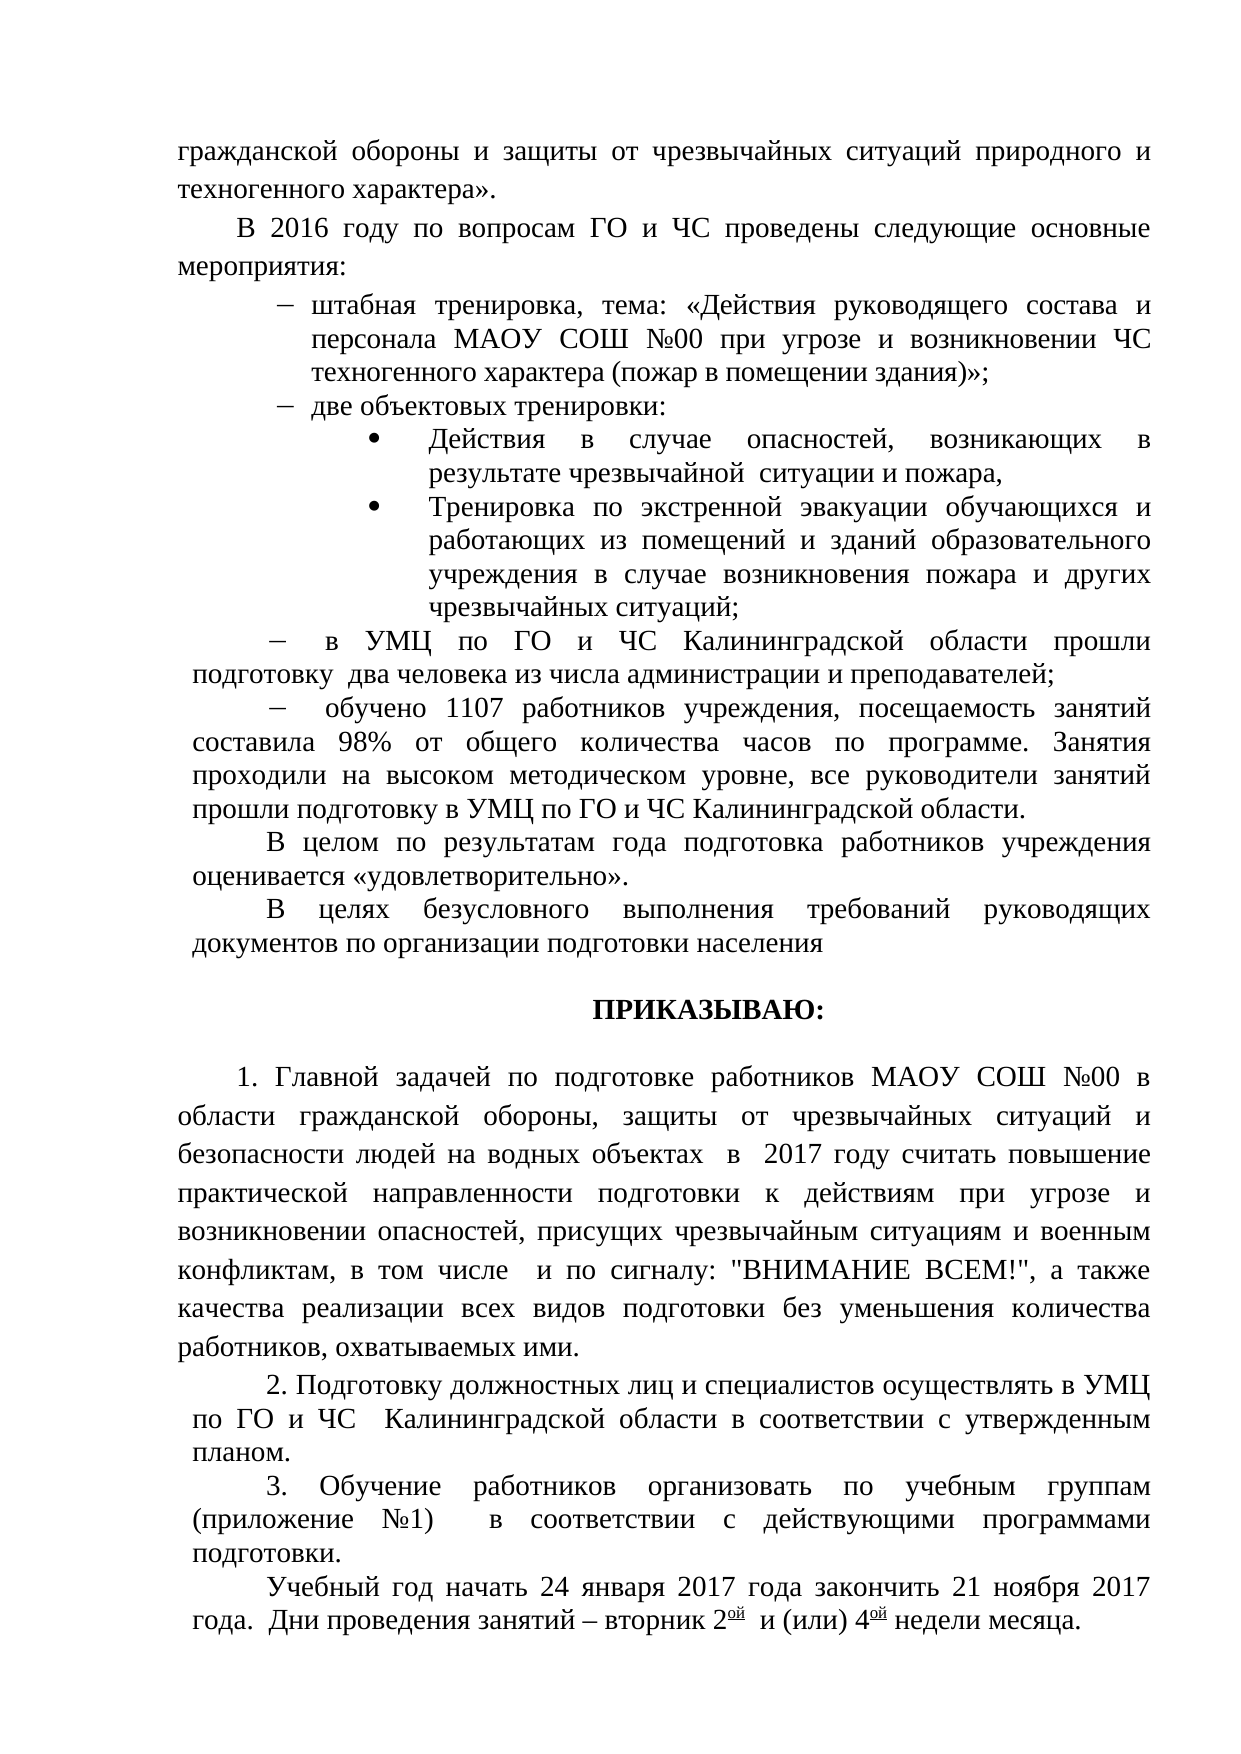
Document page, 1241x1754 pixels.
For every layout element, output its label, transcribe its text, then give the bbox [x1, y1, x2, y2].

list в УМЦ по ГО и ЧС Калининградской области прошли подготовку два человека из числа администрации и преподавателей; [192, 623, 1152, 690]
text ПРИКАЗЫВАЮ: [192, 992, 1152, 1026]
list обучено 1107 работников учреждения, посещаемость занятий составила 98% от общего количества часов по программе. Занятия проходили на высоком методическом уровне, все руководители занятий прошли подготовку в УМЦ по ГО и ЧС Калининградской области. [192, 690, 1152, 824]
list В целом по результатам года подготовка работников учреждения оценивается «удовлетворительно». [192, 824, 1152, 891]
text 2. Подготовку должностных лиц и специалистов осуществлять в УМЦ по ГО и ЧС Калининградской области в соответствии с утвержденным планом. [192, 1367, 1152, 1468]
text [177, 133, 1152, 205]
text В целях безусловного выполнения требований руководящих документов по организации подготовки населения [192, 891, 1152, 958]
list Тренировка по экстренной эвакуации обучающихся и работающих из помещений и зданий образовательного учреждения в случае возникновения пожара и других чрезвычайных ситуаций; [369, 489, 1152, 623]
text Учебный год начать 24 января 2017 года закончить 21 ноября 2017 года. Дни проведения занятий – вторник 2ой и (или) 4ой недели месяца. [192, 1569, 1152, 1636]
list Действия в случае опасностей, возникающих в результате чрезвычайной ситуации и пожара, [369, 421, 1152, 489]
text 3. Обучение работников организовать по учебным группам (приложение №1) в соответствии с действующими программами подготовки. [192, 1468, 1152, 1569]
list две объектовых тренировки: [274, 388, 1152, 421]
text В 2016 году по вопросам ГО и ЧС проведены следующие основные мероприятия: [177, 210, 1152, 282]
text 1. Главной задачей по подготовке работников МАОУ СОШ №00 в области гражданской обороны, защиты от чрезвычайных ситуаций и безопасности людей на водных объектах в 2017 году считать повышение практической направленности подготовки к действиям при угрозе и возникновении опасностей, присущих чрезвычайным ситуациям и военным конфликтам, в том числе и по сигналу: "ВНИМАНИЕ ВСЕМ!", а также качества реализации всех видов подготовки без уменьшения количества работников, охватываемых ими. [177, 1059, 1152, 1362]
list штабная тренировка, тема: «Действия руководящего состава и персонала МАОУ СОШ №00 при угрозе и возникновении ЧС техногенного характера (пожар в помещении здания)»; [274, 287, 1152, 388]
